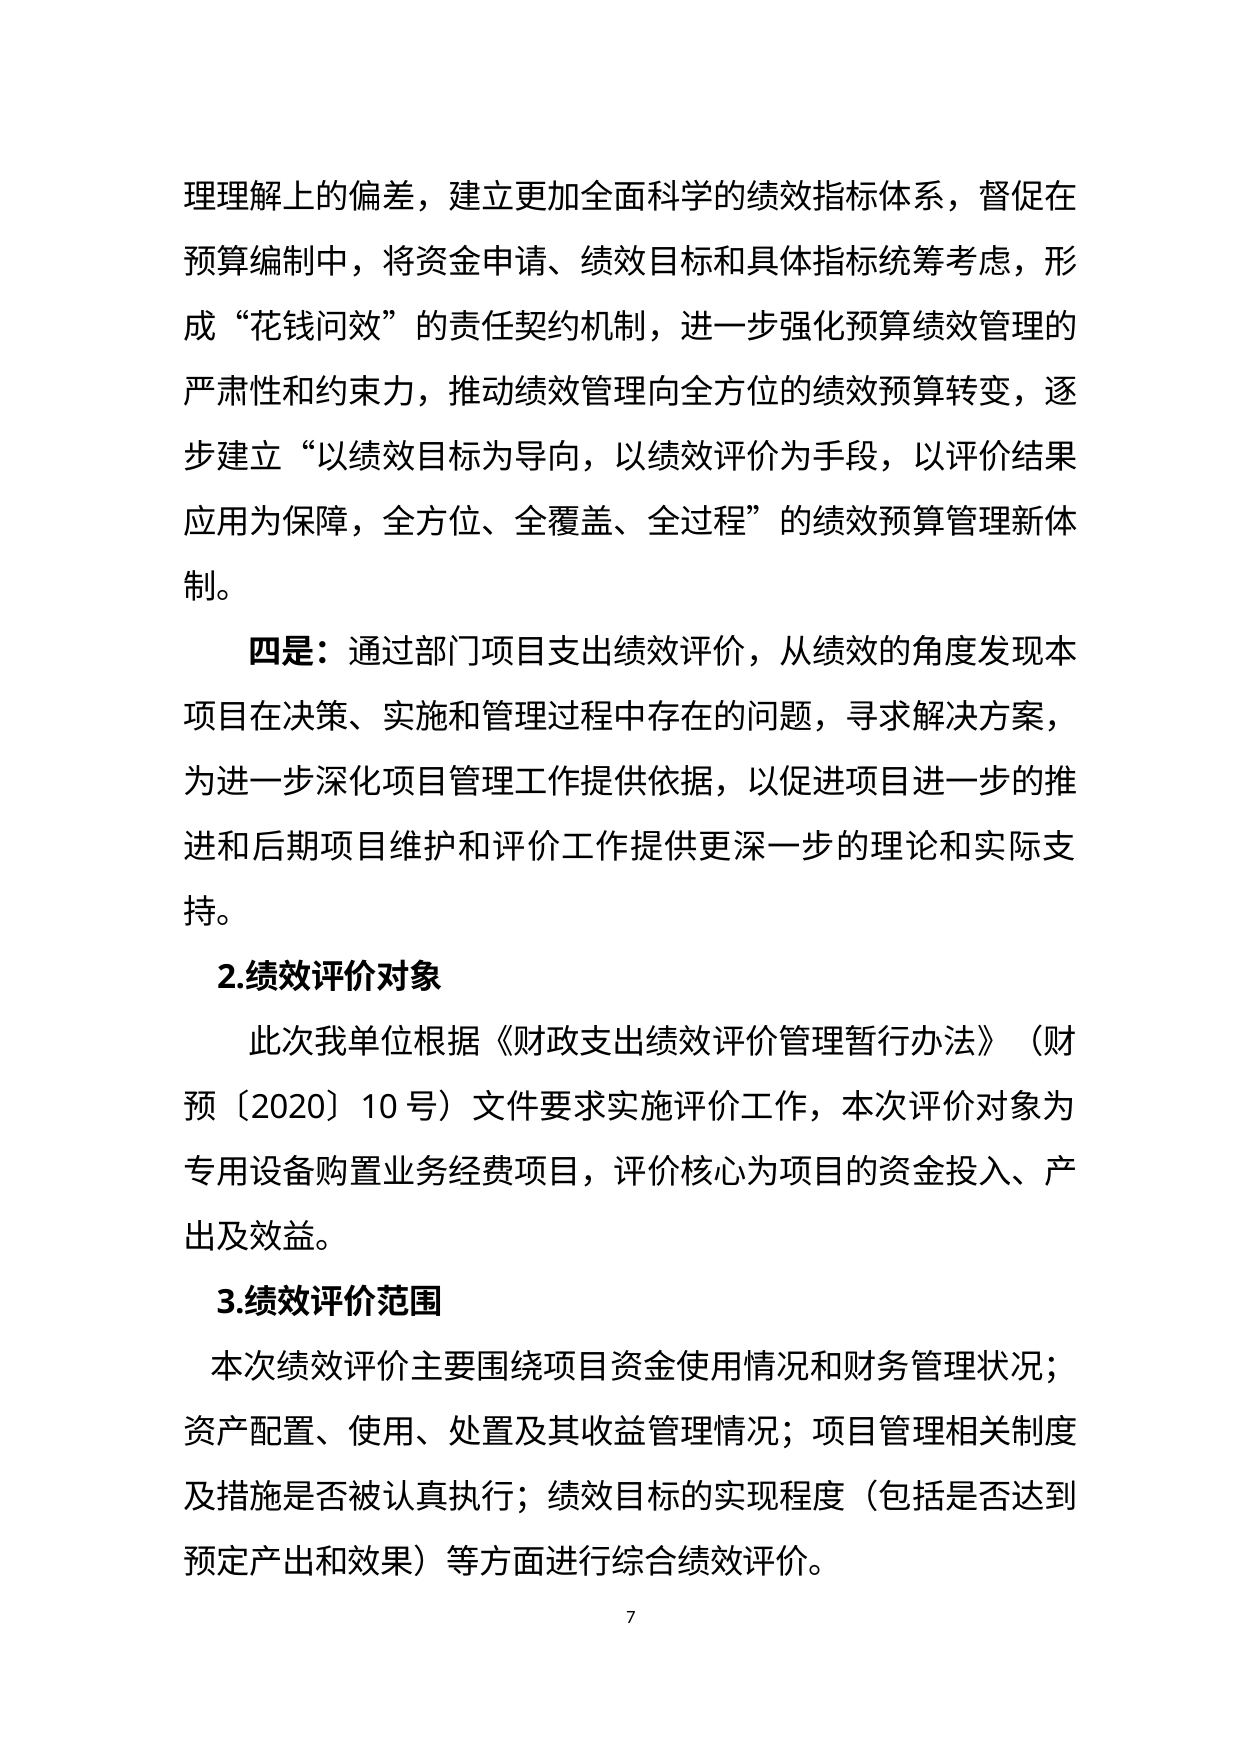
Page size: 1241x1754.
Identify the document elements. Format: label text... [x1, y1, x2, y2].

text 四是：通过部门项目支出绩效评价，从绩效的角度发现本项目在决策、实施和管理过程中存在的问题，寻求解决方案，为进一步深化项目管理工作提供依据，以促进项目进一步的推进和后期项目维护和评价工作提供更深一步的理论和实际支持。 2.绩效评价对象 [183, 617, 1078, 1007]
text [183, 162, 1078, 617]
text 此次我单位根据《财政支出绩效评价管理暂行办法》（财预〔2020〕10号）文件要求实施评价工作，本次评价对象为专用设备购置业务经费项目，评价核心为项目的资金投入、产出及效益。 3.绩效评价范围 本次绩效评价主要围绕项目资金使用情况和财务管理状况；资产配置、使用、处置及其收益管理情况；项目管理相关制度及措施是否被认真执行；绩效目标的实现程度（包括是否达到预定产出和效果）等方面进行综合绩效评价。 [183, 1007, 1078, 1592]
